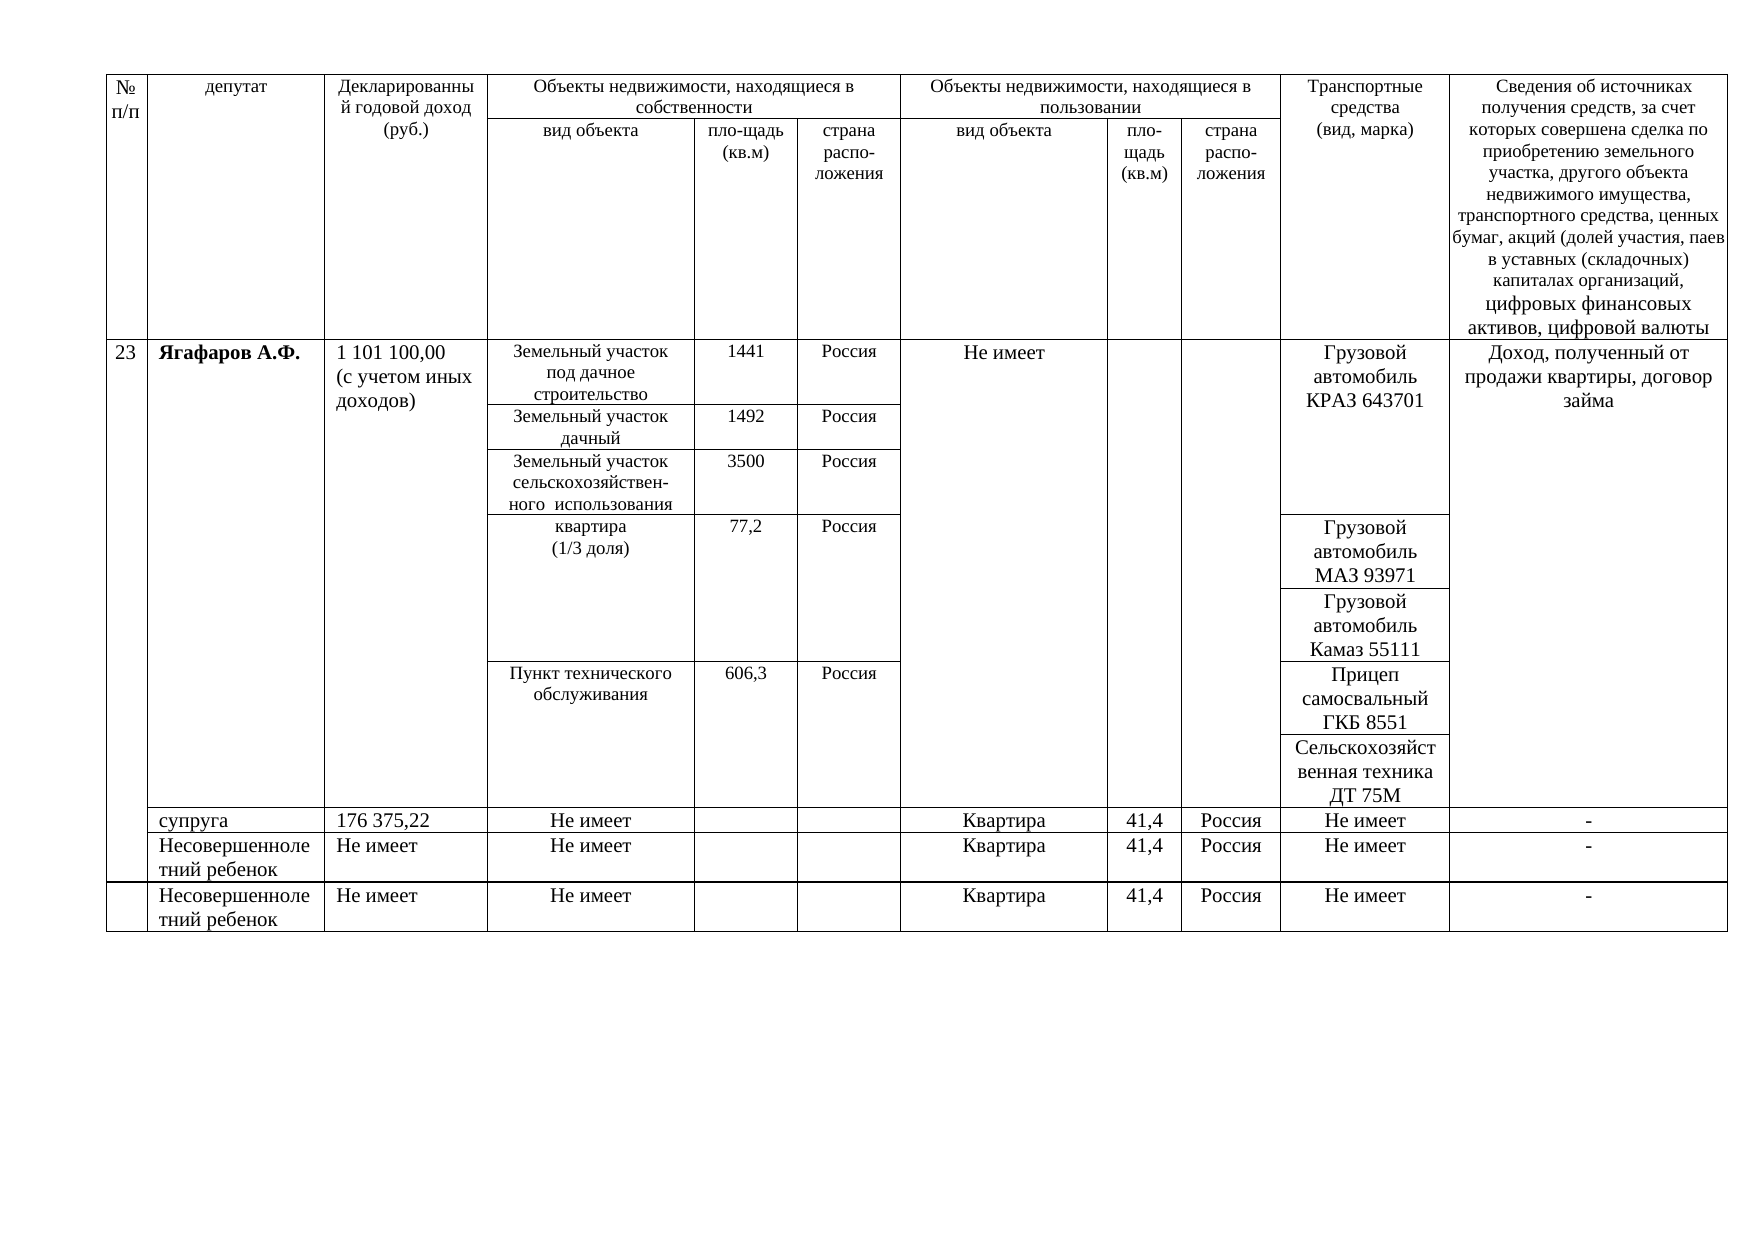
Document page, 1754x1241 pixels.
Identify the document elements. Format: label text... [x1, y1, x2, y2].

table_cell 1492 [695, 405, 797, 448]
table_cell супруга [148, 808, 324, 832]
table_cell 77,2 [695, 515, 797, 661]
table_header Сведения об источниках получения средств, за счет которых совершена сделка по приобретению земельного участка, другого объекта недвижимого имущества, транспортного средства, ценных бумаг, акций (долей участия, паев в уставных (складочных) капиталах организаций, цифровых финансовых активов, цифровой валюты [1450, 75, 1727, 339]
table_cell страна распо-ложения [1182, 119, 1280, 339]
table_cell [695, 883, 797, 931]
table_cell Россия [798, 405, 900, 448]
table_cell Не имеет [488, 833, 694, 881]
table_header Объекты недвижимости, находящиеся в собственности [488, 75, 900, 118]
table_cell Россия [798, 662, 900, 807]
table_cell 3500 [695, 450, 797, 514]
table_cell [798, 808, 900, 832]
table_cell пло-щадь (кв.м) [695, 119, 797, 339]
table_cell [798, 833, 900, 881]
table_cell Квартира [901, 833, 1107, 881]
table_cell Не имеет [488, 883, 694, 931]
table_cell Россия [798, 450, 900, 514]
table_cell 176 375,22 [325, 808, 487, 832]
table_cell - [1450, 808, 1727, 832]
table_cell 606,3 [695, 662, 797, 807]
table_cell вид объекта [488, 119, 694, 339]
table_header Транспортные средства (вид, марка) [1281, 75, 1449, 339]
table_cell [798, 883, 900, 931]
table_cell Не имеет [901, 340, 1107, 807]
table_cell Грузовой автомобиль КРАЗ 643701 [1281, 340, 1449, 514]
table_cell Не имеет [488, 808, 694, 832]
table_header депутат [148, 75, 324, 339]
table_cell 1 101 100,00 (с учетом иных доходов) [325, 340, 487, 807]
table_cell Не имеет [1281, 808, 1449, 832]
table_cell Несовершеннолетний ребенок [148, 883, 324, 931]
table_cell [1108, 340, 1181, 807]
table_cell 41,4 [1108, 883, 1181, 931]
table_cell - [1450, 833, 1727, 881]
table_cell Ягафаров А.Ф. [148, 340, 324, 807]
table_cell Россия [798, 515, 900, 661]
table_cell Россия [1182, 808, 1280, 832]
table_cell Земельный участок сельскохозяйствен-ного использования [488, 450, 694, 514]
table_cell Россия [1182, 883, 1280, 931]
table_cell Доход, полученный от продажи квартиры, договор займа [1450, 340, 1727, 807]
table_cell [695, 833, 797, 881]
table_cell Грузовой автомобиль Камаз 55111 [1281, 589, 1449, 661]
table_header № п/п [107, 75, 147, 339]
table_header Объекты недвижимости, находящиеся в пользовании [901, 75, 1280, 118]
table_cell 41,4 [1108, 833, 1181, 881]
table_cell Квартира [901, 883, 1107, 931]
table_cell [107, 883, 147, 931]
table_cell Не имеет [325, 833, 487, 881]
table_cell - [1450, 883, 1727, 931]
table_cell 23 [107, 340, 147, 881]
table_cell Несовершеннолетний ребенок [148, 833, 324, 881]
table_cell 41,4 [1108, 808, 1181, 832]
table_cell Земельный участок дачный [488, 405, 694, 448]
table_cell Не имеет [1281, 883, 1449, 931]
table_header Декларированный годовой доход (руб.) [325, 75, 487, 339]
table_cell Не имеет [325, 883, 487, 931]
table_cell [695, 808, 797, 832]
table_cell Не имеет [1281, 833, 1449, 881]
table_cell Квартира [901, 808, 1107, 832]
table_cell вид объекта [901, 119, 1107, 339]
table_cell квартира (1/3 доля) [488, 515, 694, 661]
table_cell Сельскохозяйственная техника ДТ 75М [1281, 735, 1449, 807]
table_cell Россия [798, 340, 900, 404]
table_cell Россия [1182, 833, 1280, 881]
table_cell Земельный участок под дачное строительство [488, 340, 694, 404]
table_cell Прицеп самосвальный ГКБ 8551 [1281, 662, 1449, 734]
table_cell Пункт технического обслуживания [488, 662, 694, 807]
table_cell страна распо-ложения [798, 119, 900, 339]
table_cell [1182, 340, 1280, 807]
table_cell 1441 [695, 340, 797, 404]
table_cell Грузовой автомобиль МАЗ 93971 [1281, 515, 1449, 587]
table_cell пло-щадь (кв.м) [1108, 119, 1181, 339]
